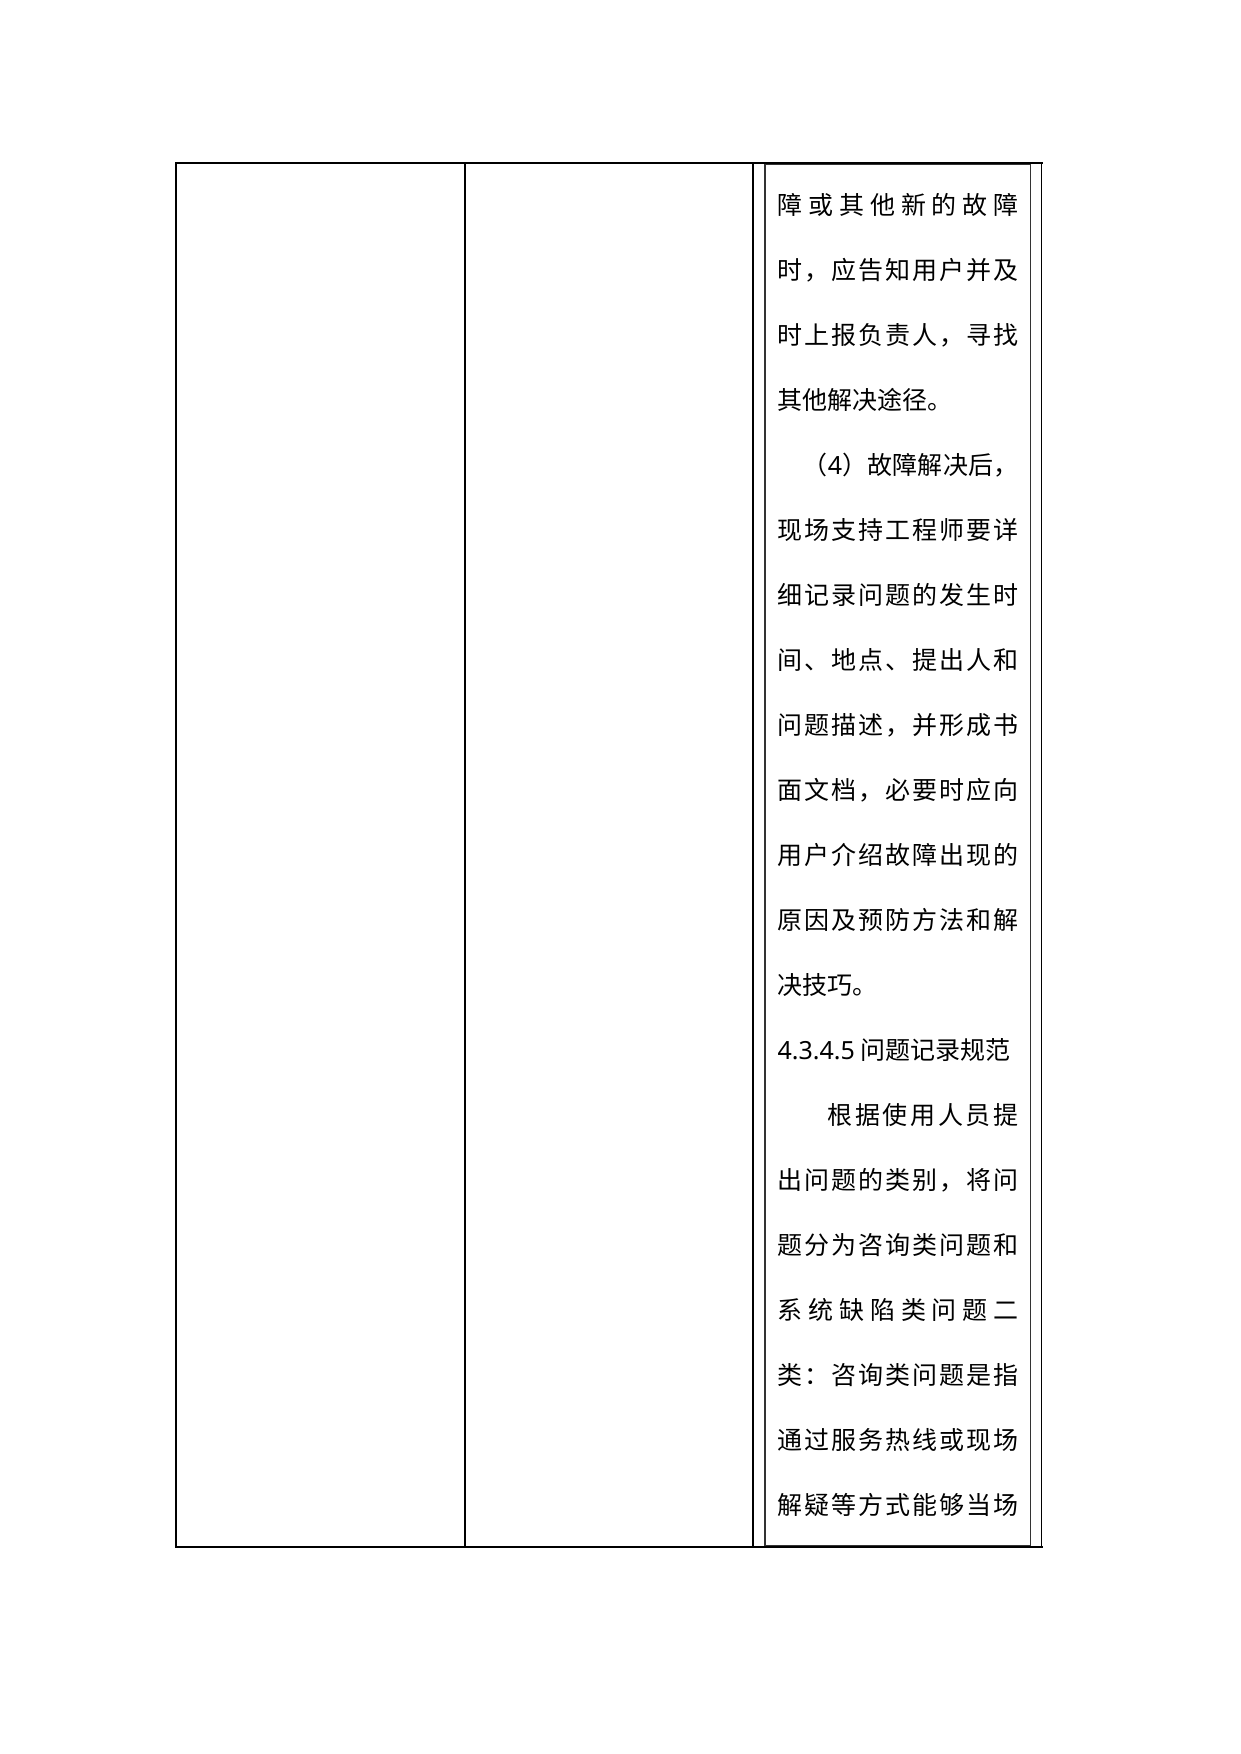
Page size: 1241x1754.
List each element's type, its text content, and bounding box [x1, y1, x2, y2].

table_cell 1 [466, 164, 752, 1546]
table_cell [1031, 164, 1041, 1546]
table_cell [754, 164, 764, 1546]
table_cell [177, 164, 464, 1546]
table_cell [766, 165, 1030, 1545]
